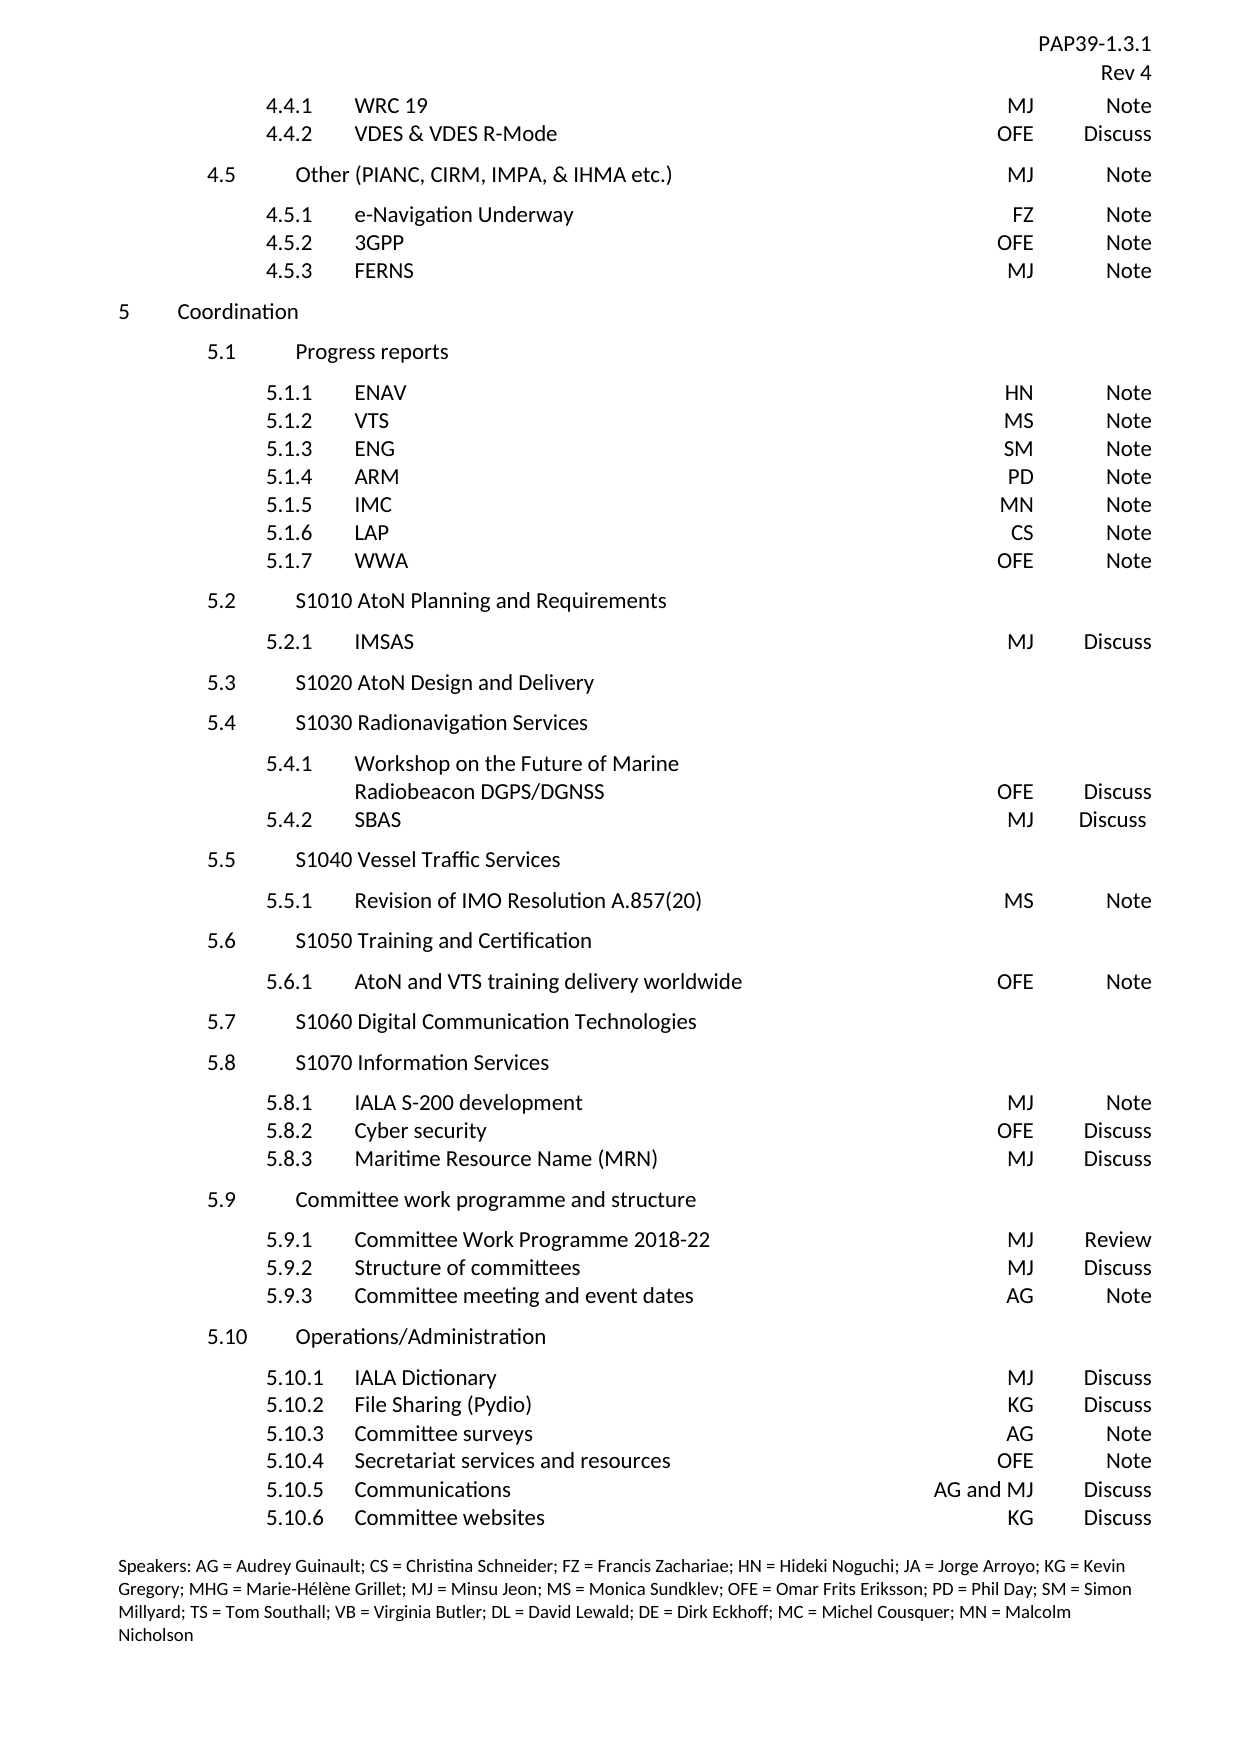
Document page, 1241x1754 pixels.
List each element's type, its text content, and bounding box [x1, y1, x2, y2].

list Coordination [118, 297, 1152, 325]
text Communications AG and MJ Discuss [266, 1475, 1152, 1503]
text IALA S-200 development MJ Note [266, 1088, 1152, 1116]
text S1060 Digital Communication Technologies [207, 1007, 1152, 1035]
text WRC 19 MJ Note [266, 91, 1152, 119]
text WWA OFE Note [266, 546, 1152, 574]
text e-Navigation Underway FZ Note [266, 200, 1152, 228]
text S1070 Information Services [207, 1048, 1152, 1076]
text Committee websites KG Discuss [266, 1503, 1152, 1531]
text SBAS MJ Discuss [266, 805, 1152, 833]
text IMSAS MJ Discuss [266, 627, 1152, 655]
text Committee meeting and event dates AG Note [266, 1282, 1152, 1309]
text Cyber security OFE Discuss [266, 1116, 1152, 1144]
text S1020 AtoN Design and Delivery [207, 668, 1152, 696]
text Structure of committees MJ Discuss [266, 1253, 1152, 1282]
text AtoN and VTS training delivery worldwide OFE Note [266, 967, 1152, 995]
text ARM PD Note [266, 462, 1152, 490]
text ENAV HN Note [266, 378, 1152, 406]
text File Sharing (Pydio) KG Discuss [266, 1391, 1152, 1419]
text LAP CS Note [266, 518, 1152, 546]
text Committee Work Programme 2018-22 MJ Review [266, 1226, 1152, 1253]
text Operations/Administration [207, 1322, 1152, 1350]
text 3GPP OFE Note [266, 228, 1152, 256]
text S1040 Vessel Traffic Services [207, 845, 1152, 873]
text Workshop on the Future of Marine Radiobeacon DGPS/DGNSS OFE Discuss [266, 749, 1152, 805]
text VTS MS Note [266, 406, 1152, 434]
text Committee work programme and structure [207, 1185, 1152, 1213]
text Revision of IMO Resolution A.857(20) MS Note [266, 886, 1152, 914]
text Committee surveys AG Note [266, 1419, 1152, 1447]
text Progress reports [207, 337, 1152, 366]
text ENG SM Note [266, 434, 1152, 462]
text Secretariat services and resources OFE Note [266, 1447, 1152, 1475]
text VDES & VDES R-Mode OFE Discuss [266, 119, 1152, 147]
text FERNS MJ Note [266, 256, 1152, 284]
text S1010 AtoN Planning and Requirements [207, 587, 1152, 615]
text IMC MN Note [266, 490, 1152, 518]
text S1030 Radionavigation Services [207, 708, 1152, 736]
text IALA Dictionary MJ Discuss [266, 1363, 1152, 1391]
text S1050 Training and Certification [207, 926, 1152, 954]
text Other (PIANC, CIRM, IMPA, & IHMA etc.) MJ Note [207, 160, 1152, 188]
text Maritime Resource Name (MRN) MJ Discuss [266, 1144, 1152, 1172]
